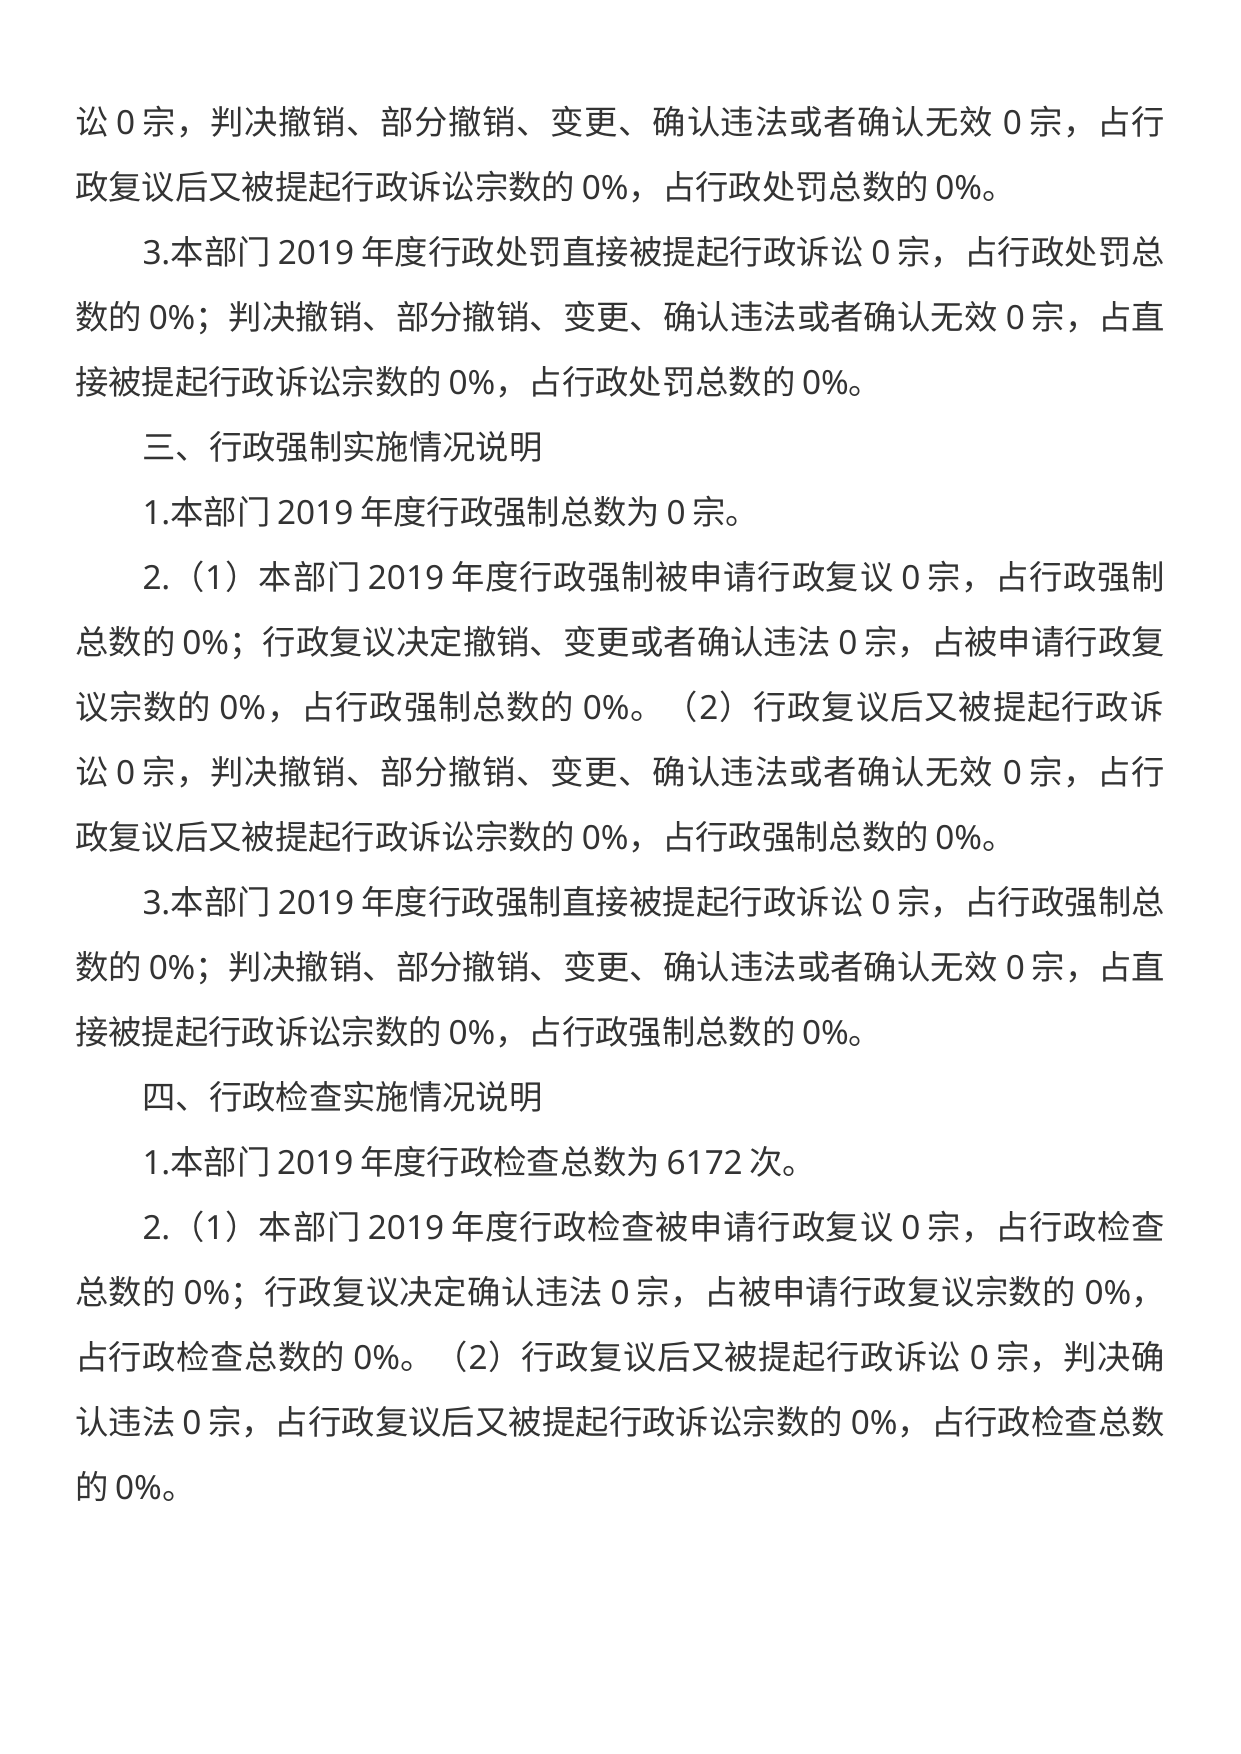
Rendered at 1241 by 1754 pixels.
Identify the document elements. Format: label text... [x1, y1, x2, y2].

text 三、行政强制实施情况说明 [75, 413, 1165, 478]
text 2.（1）本部门2019年度行政检查被申请行政复议0宗，占行政检查总数的0%；行政复议决定确认违法0宗，占被申请行政复议宗数的0%，占行政检查总数的0%。（2）行政复议后又被提起行政诉讼0宗，判决确认违法0宗，占行政复议后又被提起行政诉讼宗数的0%，占行政检查总数的0%。 [75, 1193, 1165, 1518]
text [75, 88, 1165, 218]
text 3.本部门2019年度行政处罚直接被提起行政诉讼0宗，占行政处罚总数的0%；判决撤销、部分撤销、变更、确认违法或者确认无效0宗，占直接被提起行政诉讼宗数的0%，占行政处罚总数的0%。 [75, 218, 1165, 413]
text 1.本部门2019年度行政检查总数为6172次。 [75, 1128, 1165, 1193]
text 1.本部门2019年度行政强制总数为0宗。 [75, 478, 1165, 543]
text 四、行政检查实施情况说明 [75, 1063, 1165, 1128]
text 3.本部门2019年度行政强制直接被提起行政诉讼0宗，占行政强制总数的0%；判决撤销、部分撤销、变更、确认违法或者确认无效0宗，占直接被提起行政诉讼宗数的0%，占行政强制总数的0%。 [75, 868, 1165, 1063]
text 2.（1）本部门2019年度行政强制被申请行政复议0宗，占行政强制总数的0%；行政复议决定撤销、变更或者确认违法0宗，占被申请行政复议宗数的0%，占行政强制总数的0%。（2）行政复议后又被提起行政诉讼0宗，判决撤销、部分撤销、变更、确认违法或者确认无效0宗，占行政复议后又被提起行政诉讼宗数的0%，占行政强制总数的0%。 [75, 543, 1165, 868]
